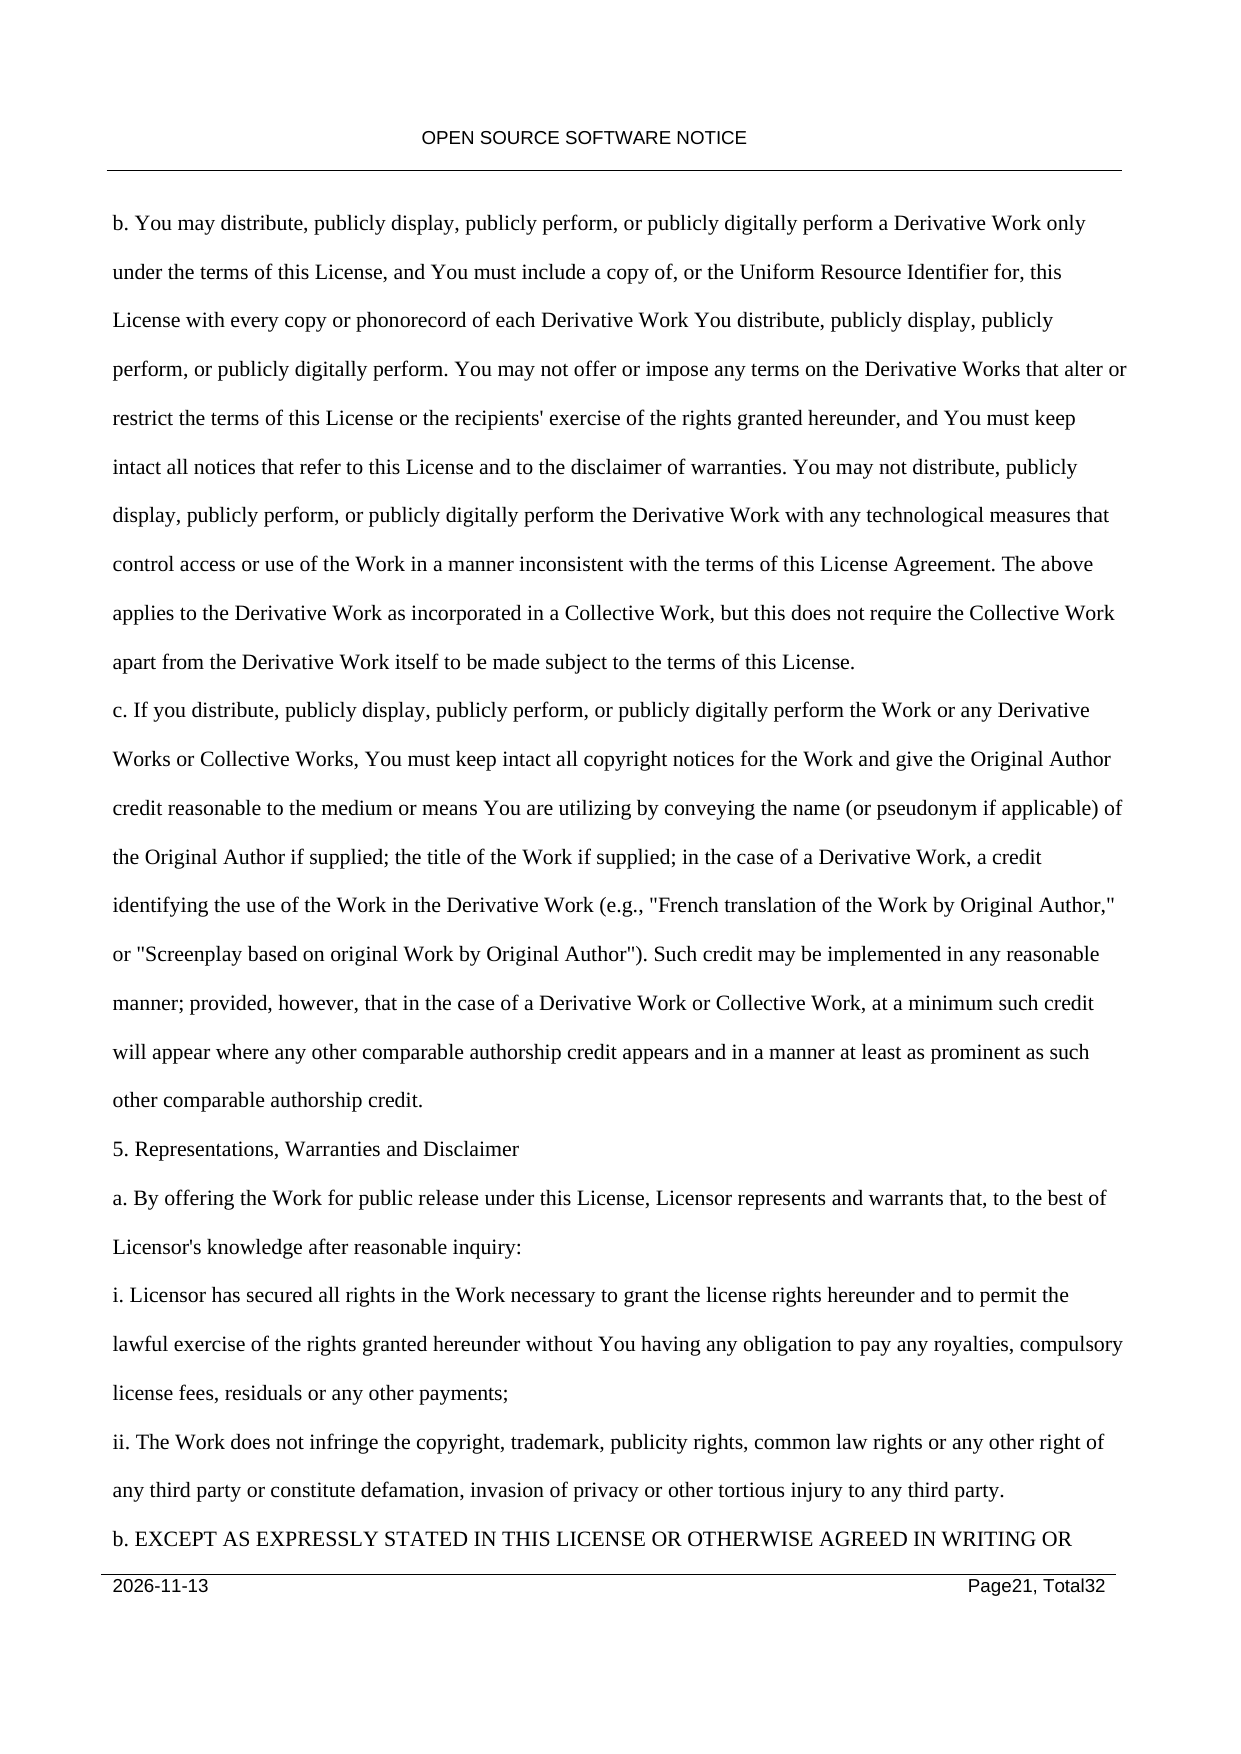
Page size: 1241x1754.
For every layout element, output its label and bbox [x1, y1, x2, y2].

text [112, 206, 1128, 1555]
